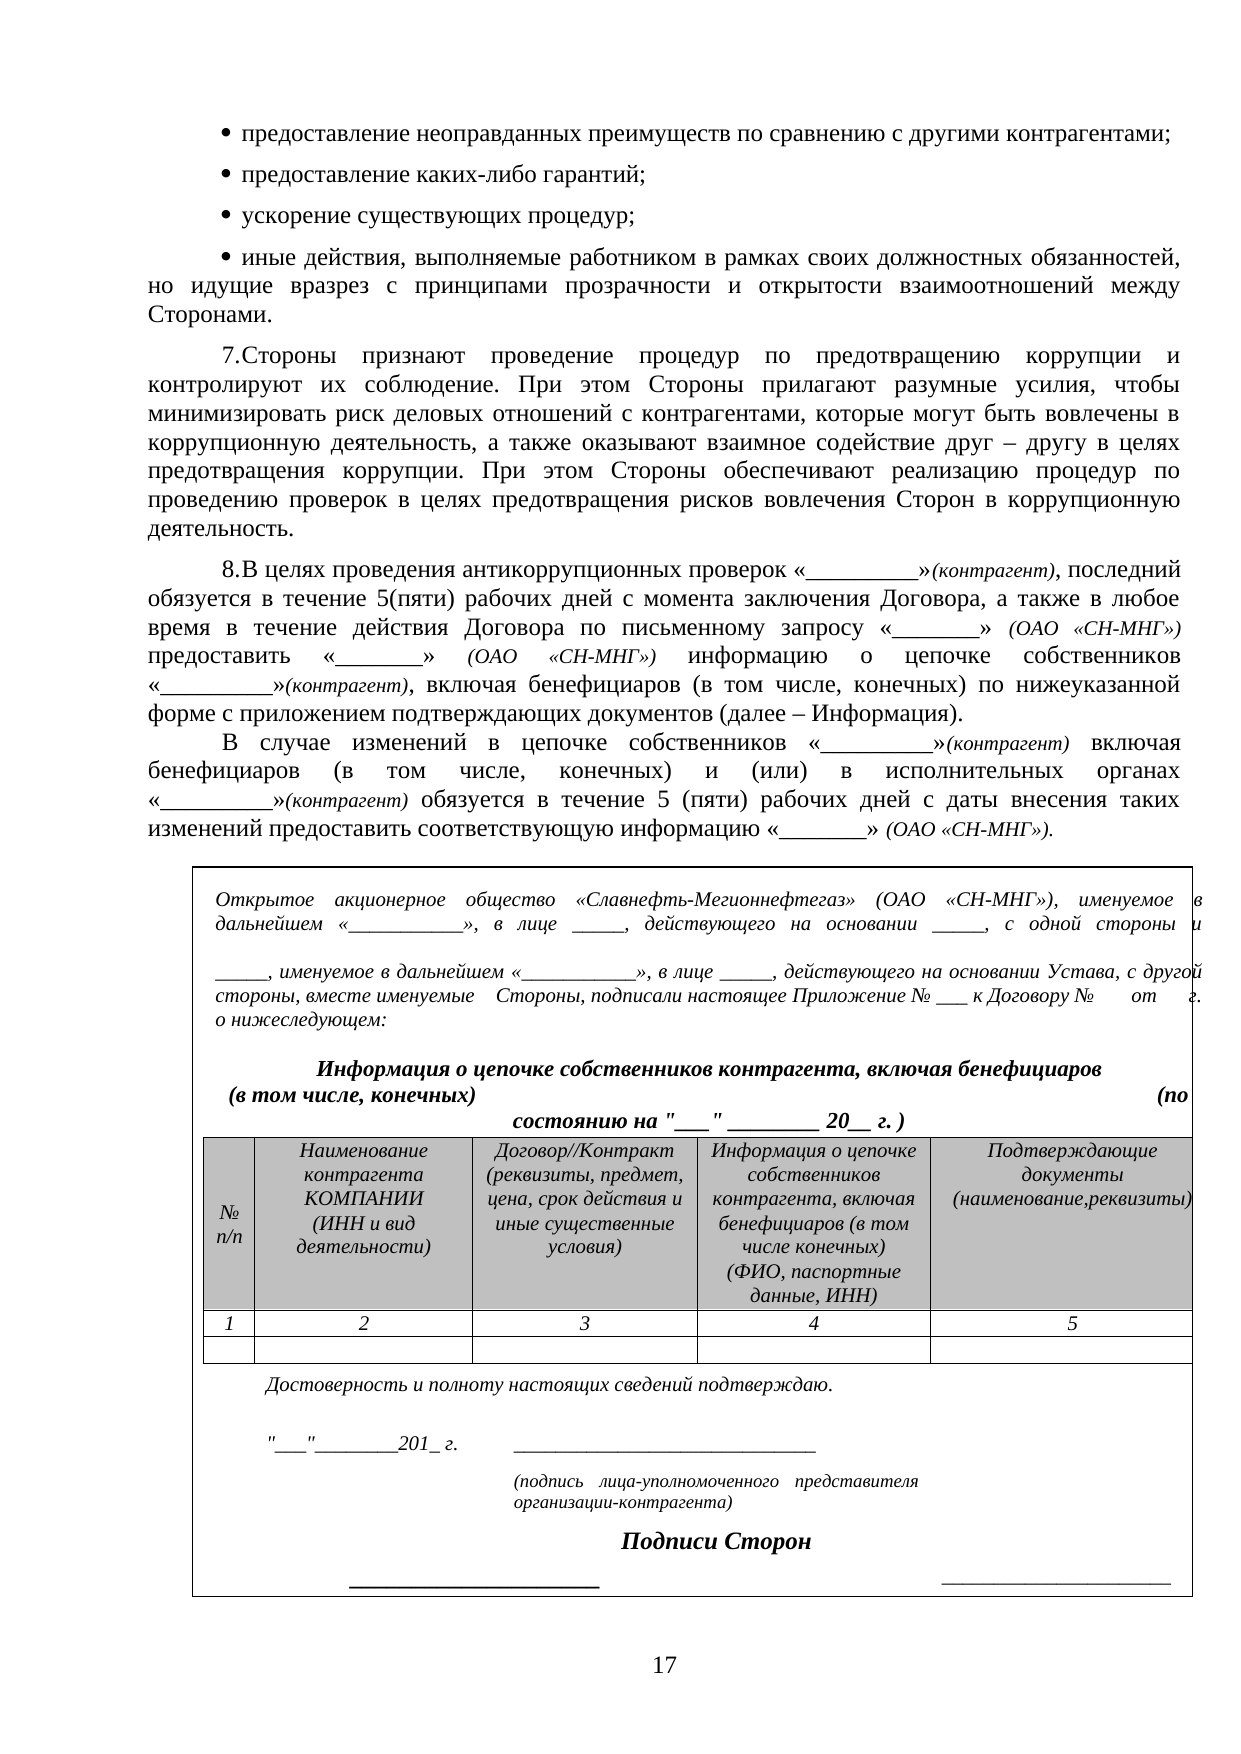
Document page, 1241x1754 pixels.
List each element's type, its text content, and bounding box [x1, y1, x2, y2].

list иные действия, выполняемые работником в рамках своих должностных обязанностей, но идущие вразрез с принципами прозрачности и открытости взаимоотношений между Сторонами. [148, 242, 1181, 328]
list предоставление неоправданных преимуществ по сравнению с другими контрагентами; [148, 118, 1181, 147]
list предоставление каких-либо гарантий; [148, 159, 1181, 188]
list В целях проведения антикоррупционных проверок «_________»(контрагент), последний обязуется в течение 5(пяти) рабочих дней с момента заключения Договора, а также в любое время в течение действия Договора по письменному запросу «_______» (ОАО «СН-МНГ») предоставить «_______» (ОАО «СН-МНГ») информацию о цепочке собственников «_________»(контрагент), включая бенефициаров (в том числе, конечных) по нижеуказанной форме с приложением подтверждающих документов (далее – Информация). [148, 554, 1181, 727]
table_header [193, 868, 1192, 1596]
text В случае изменений в цепочке собственников «_________»(контрагент) включая бенефициаров (в том числе, конечных) и (или) в исполнительных органах «_________»(контрагент) обязуется в течение 5 (пяти) рабочих дней с даты внесения таких изменений предоставить соответствующую информацию «_______» (ОАО «СН-МНГ»). [148, 727, 1181, 842]
list Стороны признают проведение процедур по предотвращению коррупции и контролируют их соблюдение. При этом Стороны прилагают разумные усилия, чтобы минимизировать риск деловых отношений с контрагентами, которые могут быть вовлечены в коррупционную деятельность, а также оказывают взаимное содействие друг – другу в целях предотвращения коррупции. При этом Стороны обеспечивают реализацию процедур по проведению проверок в целях предотвращения рисков вовлечения Сторон в коррупционную деятельность. [148, 341, 1181, 542]
list ускорение существующих процедур; [148, 201, 1181, 229]
